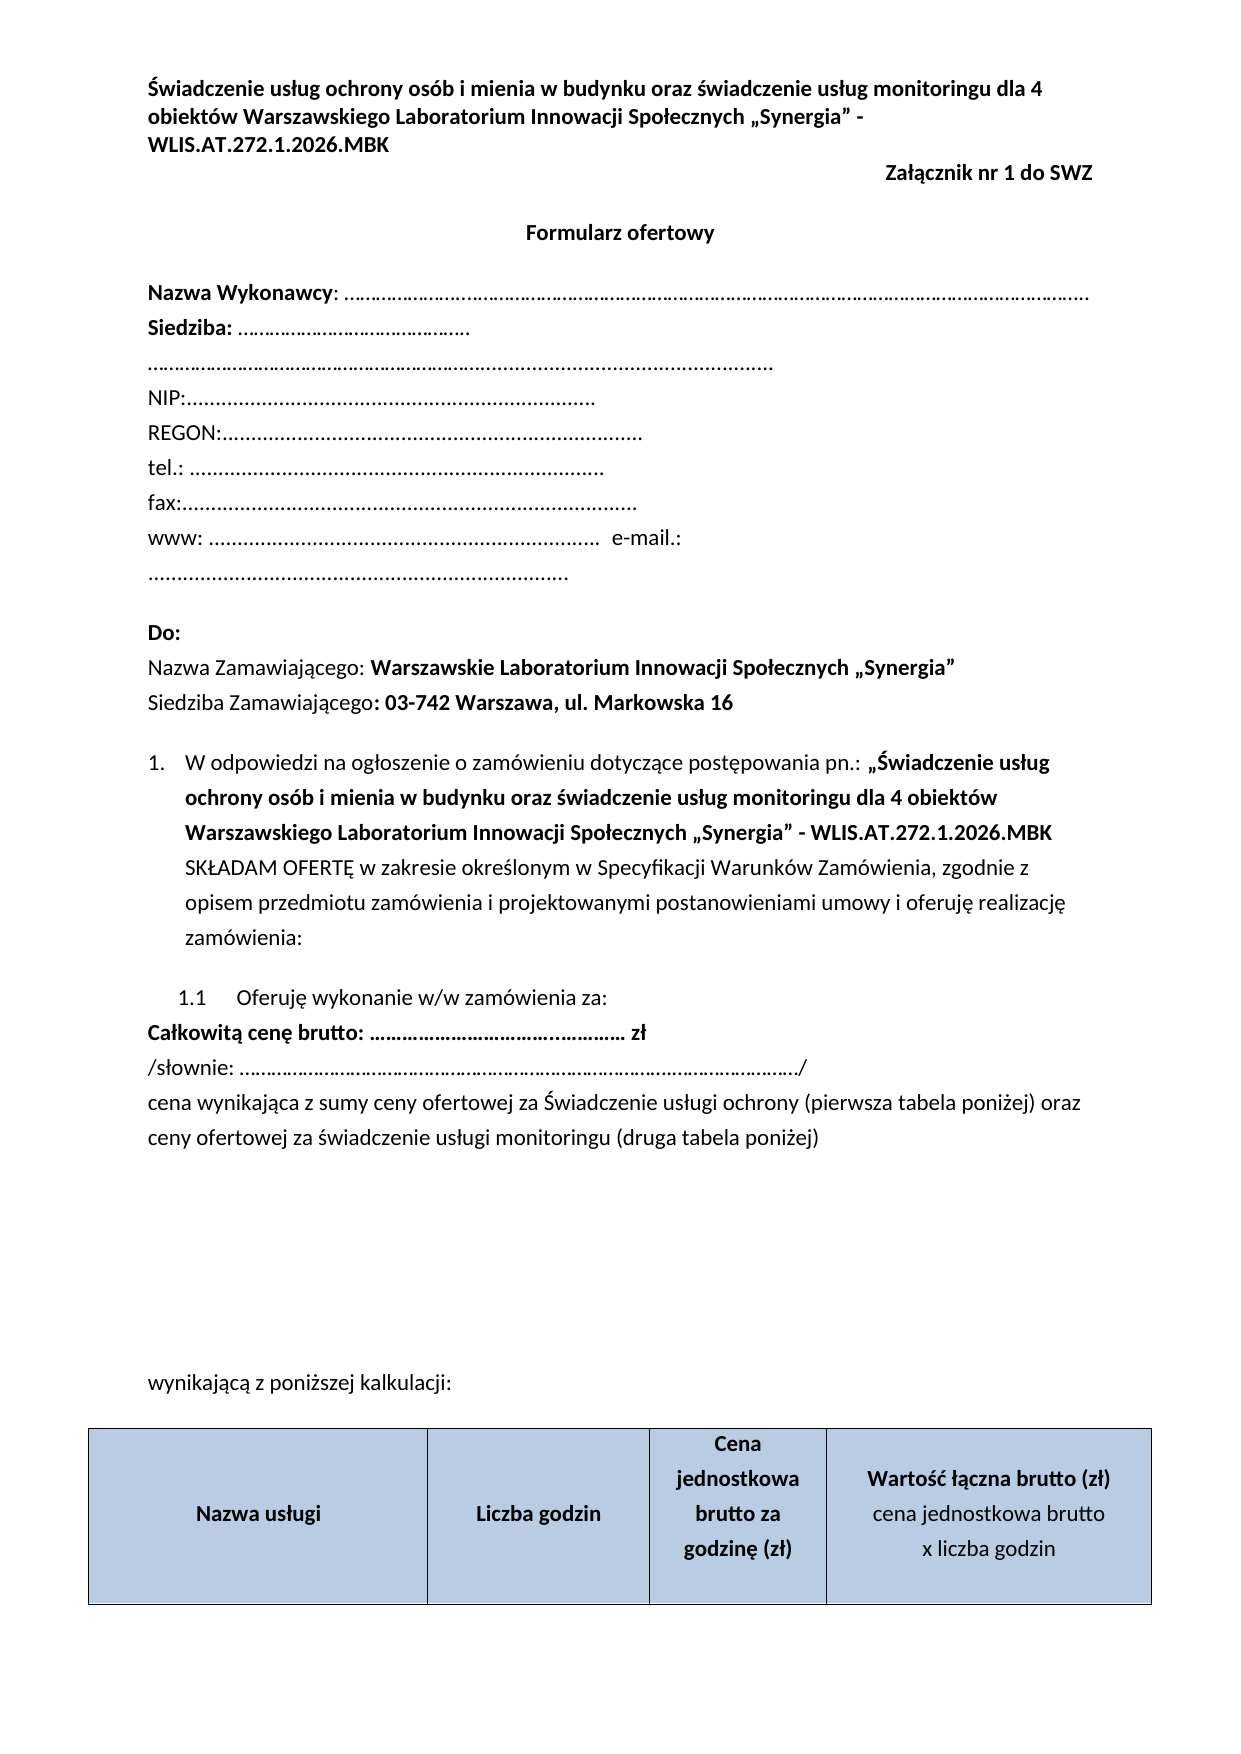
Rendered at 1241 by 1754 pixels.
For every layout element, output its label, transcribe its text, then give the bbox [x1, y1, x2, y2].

list /słownie: ……………………………………………………………………….……………………/ [148, 1053, 1092, 1081]
table_header Nazwa usługi [89, 1429, 427, 1603]
list W odpowiedzi na ogłoszenie o zamówieniu dotyczące postępowania pn.: „Świadczenie usług ochrony osób i mienia w budynku oraz świadczenie usług monitoringu dla 4 obiektów Warszawskiego Laboratorium Innowacji Społecznych „Synergia” - WLIS.AT.272.1.2026.MBK SKŁADAM OFERTĘ w zakresie określonym w Specyfikacji Warunków Zamówienia, zgodnie z opisem przedmiotu zamówienia i projektowanymi postanowieniami umowy i oferuję realizację zamówienia: [148, 748, 1092, 951]
table_header Liczba godzin [428, 1429, 649, 1603]
table_header Cena jednostkowa brutto za godzinę (zł) [650, 1429, 826, 1603]
text Nazwa Zamawiającego: Warszawskie Laboratorium Innowacji Społecznych „Synergia” [148, 653, 1092, 681]
list cena wynikająca z sumy ceny ofertowej za Świadczenie usługi ochrony (pierwsza tabela poniżej) oraz ceny ofertowej za świadczenie usługi monitoringu (druga tabela poniżej) [148, 1088, 1092, 1151]
text tel.: ........................................................................ fax:............................................................................... [148, 453, 1092, 516]
text www: .................................................................... e-mail.: ......................................................................... [148, 523, 1092, 586]
list wynikającą z poniższej kalkulacji: [148, 1368, 1092, 1396]
text Do: [148, 618, 1092, 646]
text Siedziba: ……………………………………..………………………………………………………................................................... [148, 313, 1092, 376]
text Siedziba Zamawiającego: 03-742 Warszawa, ul. Markowska 16 [148, 688, 1092, 716]
list Oferuję wykonanie w/w zamówienia za: [177, 983, 1092, 1011]
text NIP:....................................................................... REGON:......................................................................... [148, 383, 1092, 446]
text Nazwa Wykonawcy: …………………....…………………………………………………………………………………………………….. [148, 278, 1092, 306]
table_header Wartość łączna brutto (zł) cena jednostkowa brutto x liczba godzin [827, 1429, 1151, 1603]
subtitle Formularz ofertowy [148, 218, 1092, 246]
subtitle Załącznik nr 1 do SWZ [851, 158, 1092, 186]
list Całkowitą cenę brutto: ……………………………..………… zł [148, 1018, 1092, 1046]
